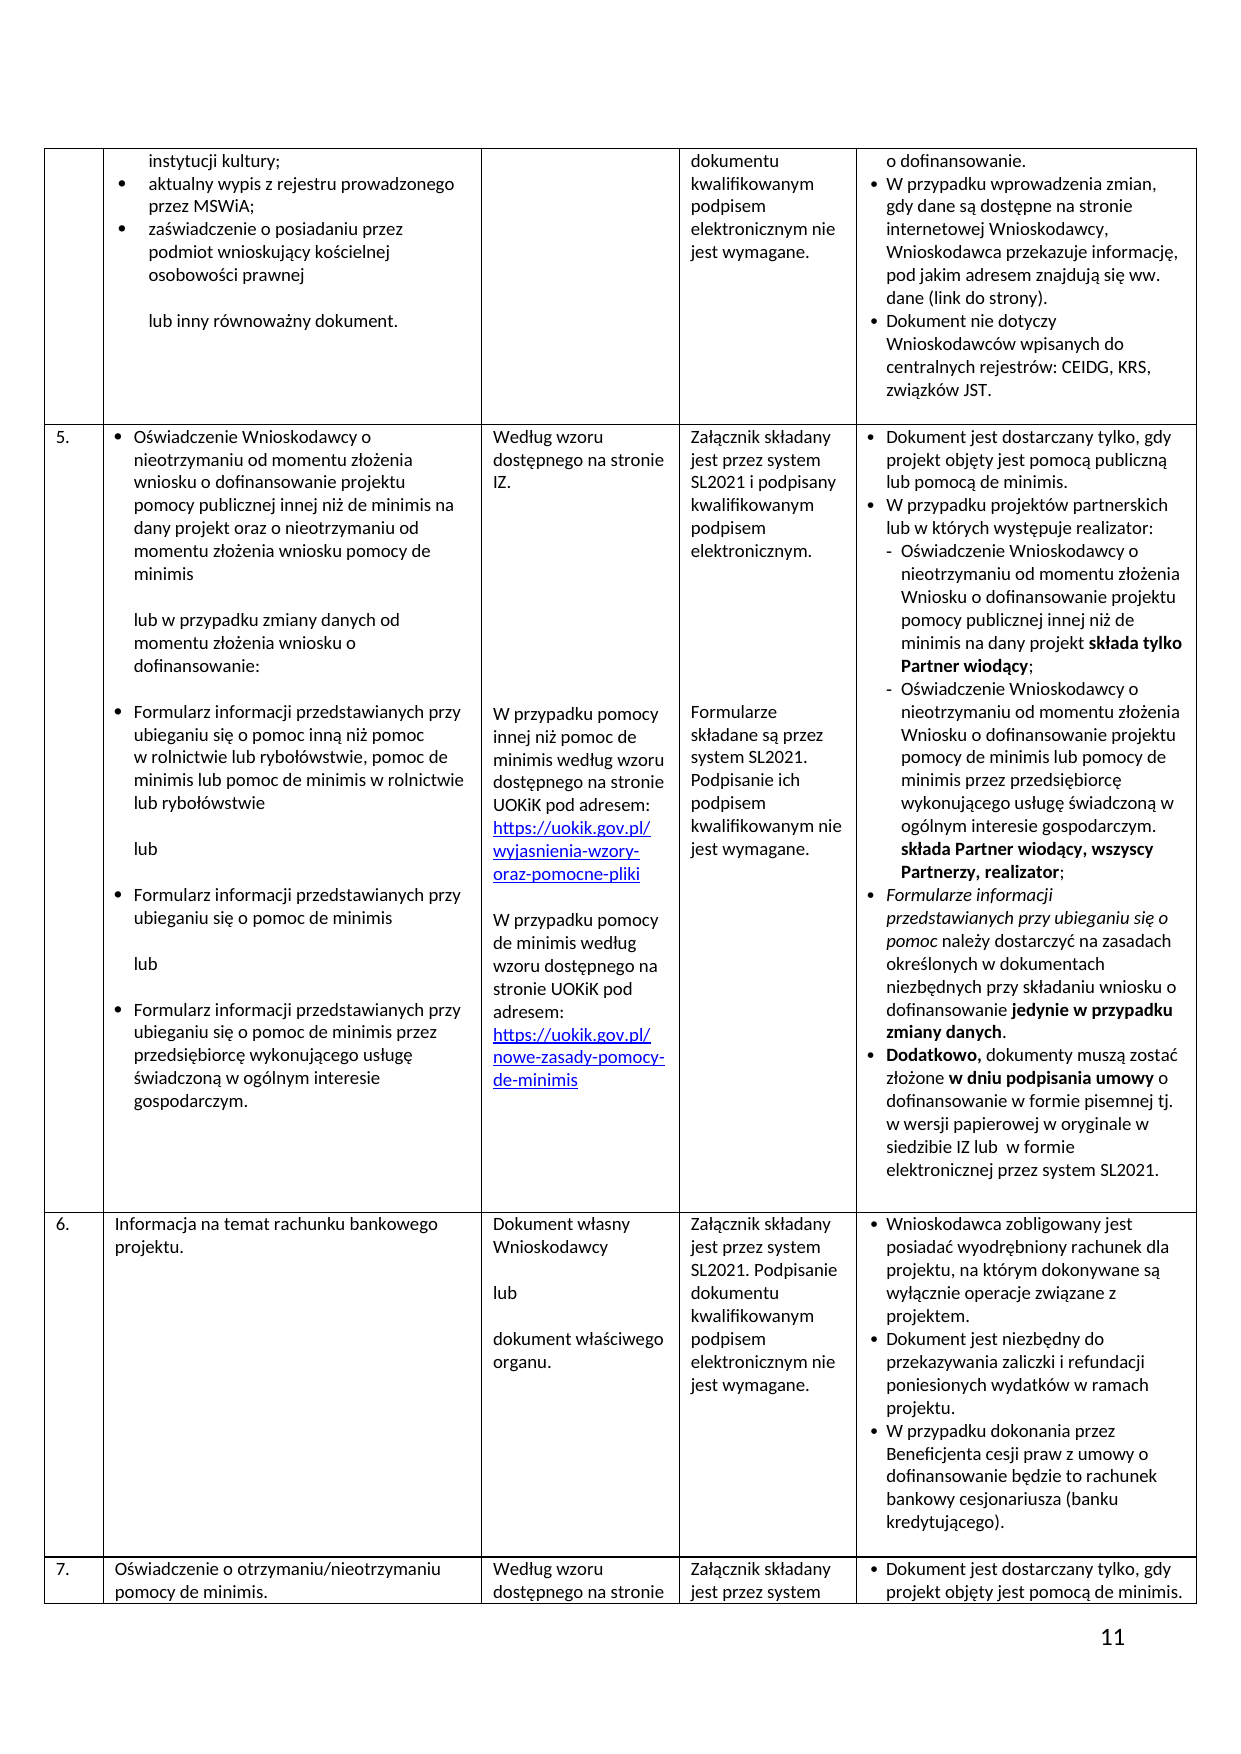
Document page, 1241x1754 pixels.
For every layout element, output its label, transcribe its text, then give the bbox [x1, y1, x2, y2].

table_cell Wnioskodawca zobligowany jest posiadać wyodrębniony rachunek dla projektu, na którym dokonywane są wyłącznie operacje związane z projektem. Dokument jest niezbędny do przekazywania zaliczki i refundacji poniesionych wydatków w ramach projektu. W przypadku dokonania przez Beneficjenta cesji praw z umowy o dofinansowanie będzie to rachunek bankowy cesjonariusza (banku kredytującego). [857, 1213, 1196, 1556]
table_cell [680, 1558, 856, 1603]
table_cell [482, 1558, 679, 1603]
table_cell Oświadczenie Wnioskodawcy o nieotrzymaniu od momentu złożenia wniosku o dofinansowanie projektu pomocy publicznej innej niż de minimis na dany projekt oraz o nieotrzymaniu od momentu złożenia wniosku pomocy de minimis lub w przypadku zmiany danych od momentu złożenia wniosku o dofinansowanie: Formularz informacji przedstawianych przy ubieganiu się o pomoc inną niż pomoc w rolnictwie lub rybołówstwie, pomoc de minimis lub pomoc de minimis w rolnictwie lub rybołówstwie lub Formularz informacji przedstawianych przy ubieganiu się o pomoc de minimis lub Formularz informacji przedstawianych przy ubieganiu się o pomoc de minimis przez przedsiębiorcę wykonującego usługę świadczoną w ogólnym interesie gospodarczym. [104, 425, 481, 1212]
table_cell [104, 149, 481, 424]
table_cell Informacja na temat rachunku bankowego projektu. [104, 1213, 481, 1556]
table_cell Dokument jest dostarczany tylko, gdy projekt objęty jest pomocą publiczną lub pomocą de minimis. W przypadku projektów partnerskich lub w których występuje realizator: Oświadczenie Wnioskodawcy o nieotrzymaniu od momentu złożenia Wniosku o dofinansowanie projektu pomocy publicznej innej niż de minimis na dany projekt składa tylko Partner wiodący; Oświadczenie Wnioskodawcy o nieotrzymaniu od momentu złożenia Wniosku o dofinansowanie projektu pomocy de minimis lub pomocy de minimis przez przedsiębiorcę wykonującego usługę świadczoną w ogólnym interesie gospodarczym. składa Partner wiodący, wszyscy Partnerzy, realizator; Formularze informacji przedstawianych przy ubieganiu się o pomoc należy dostarczyć na zasadach określonych w dokumentach niezbędnych przy składaniu wniosku o dofinansowanie jedynie w przypadku zmiany danych. Dodatkowo, dokumenty muszą zostać złożone w dniu podpisania umowy o dofinansowanie w formie pisemnej tj. w wersji papierowej w oryginale w siedzibie IZ lub w formie elektronicznej przez system SL2021. [857, 425, 1196, 1212]
table_cell 7. [45, 1558, 103, 1603]
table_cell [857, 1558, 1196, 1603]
table_cell Załącznik składany jest przez system SL2021 i podpisany kwalifikowanym podpisem elektronicznym. Formularze składane są przez system SL2021. Podpisanie ich podpisem kwalifikowanym nie jest wymagane. [680, 425, 856, 1212]
table_cell Dokument własny Wnioskodawcy lub dokument właściwego organu. [482, 1213, 679, 1556]
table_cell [104, 1558, 481, 1603]
table_cell 6. [45, 1213, 103, 1556]
table_cell Załącznik składany jest przez system SL2021. Podpisanie dokumentu kwalifikowanym podpisem elektronicznym nie jest wymagane. [680, 1213, 856, 1556]
table_cell 5. [45, 425, 103, 1212]
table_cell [857, 149, 1196, 424]
table_cell 4. [45, 149, 103, 424]
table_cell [482, 149, 679, 424]
table_cell Według wzoru dostępnego na stronie IZ. W przypadku pomocy innej niż pomoc de minimis według wzoru dostępnego na stronie UOKiK pod adresem: https://uokik.gov.pl/wyjasnienia-wzory-oraz-pomocne-pliki W przypadku pomocy de minimis według wzoru dostępnego na stronie UOKiK pod adresem: https://uokik.gov.pl/nowe-zasady-pomocy-de-minimis [482, 425, 679, 1212]
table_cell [680, 149, 856, 424]
